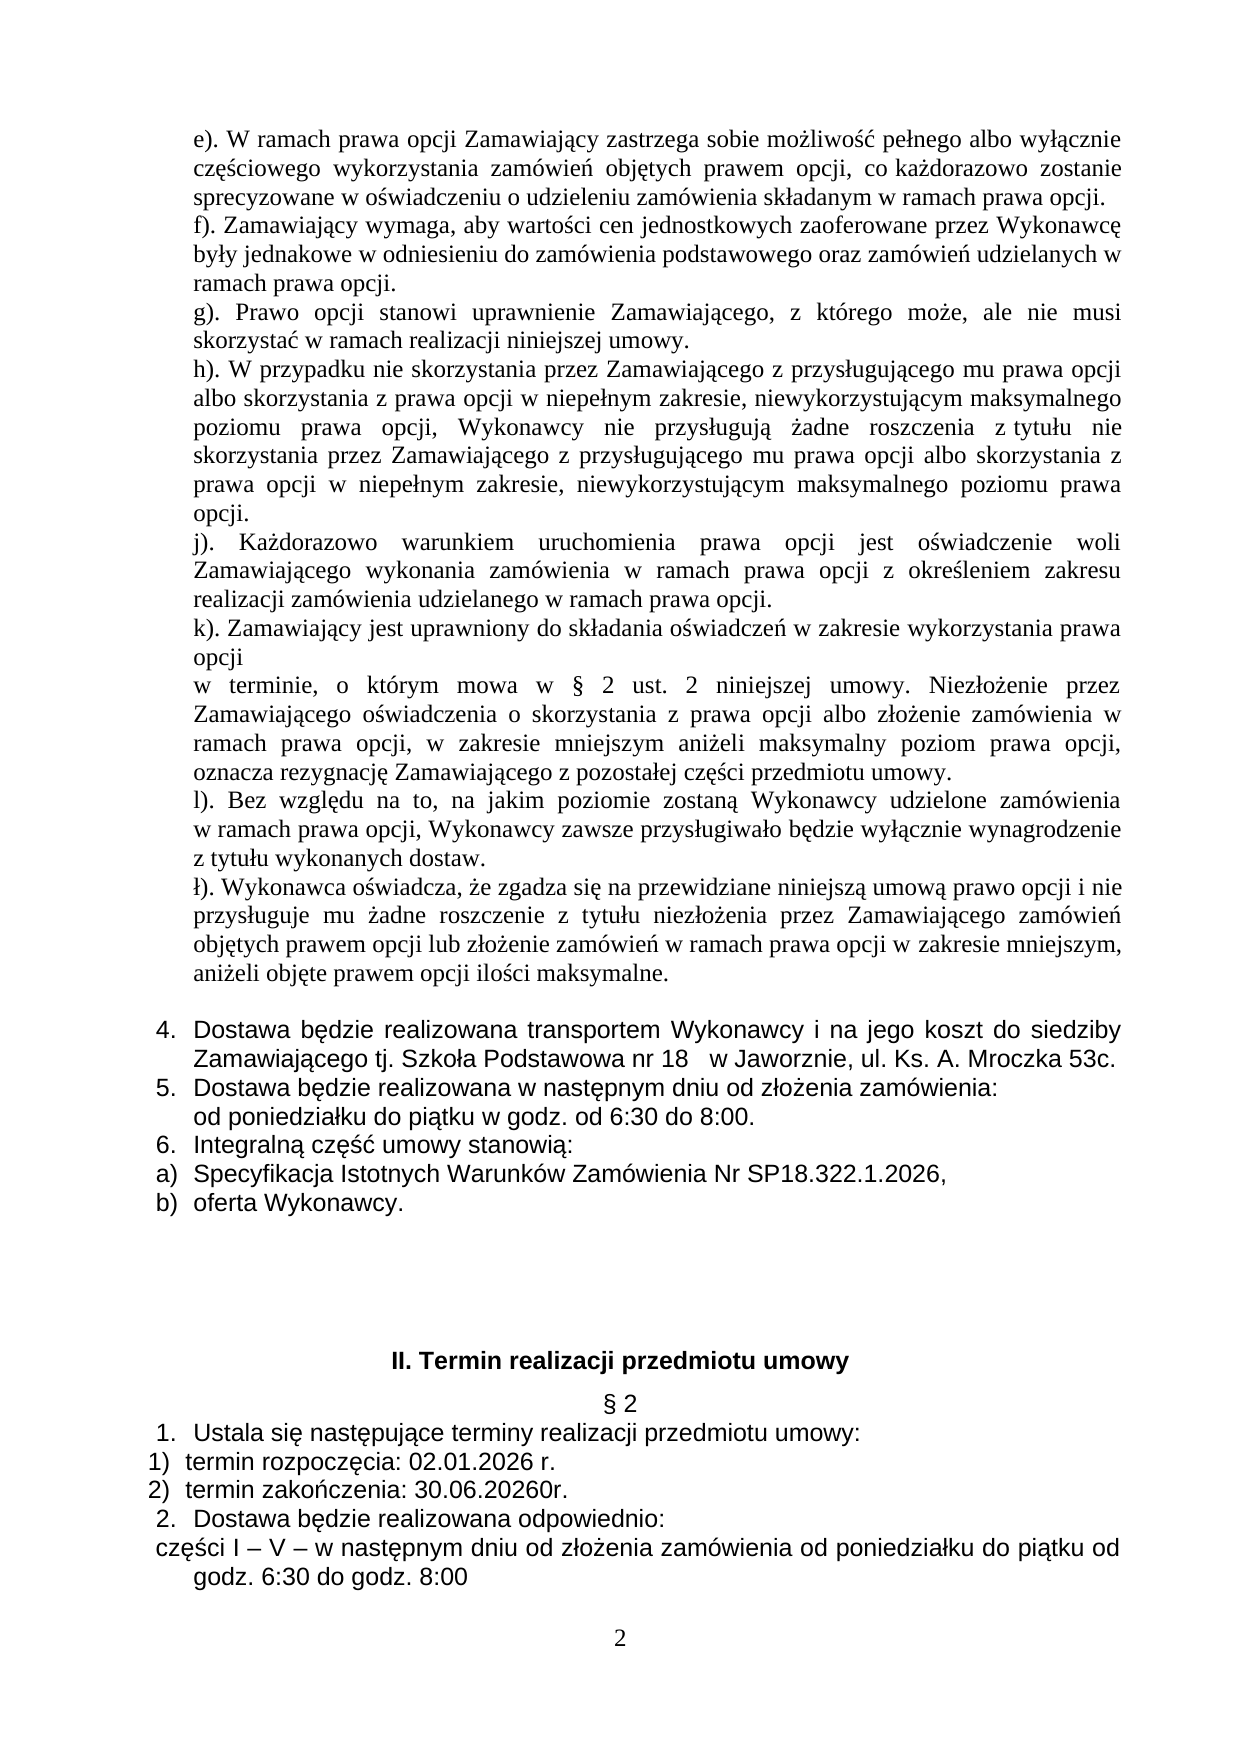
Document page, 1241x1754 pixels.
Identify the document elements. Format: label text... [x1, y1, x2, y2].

text § 2 [118, 1389, 1122, 1418]
list Dostawa będzie realizowana w następnym dniu od złożenia zamówienia: [156, 1073, 1122, 1102]
list e). W ramach prawa opcji Zamawiający zastrzega sobie możliwość pełnego albo wyłącznie częściowego wykorzystania zamówień objętych prawem opcji, co każdorazowo zostanie sprecyzowane w oświadczeniu o udzieleniu zamówienia składanym w ramach prawa opcji. [193, 124, 1122, 210]
list h). W przypadku nie skorzystania przez Zamawiającego z przysługującego mu prawa opcji albo skorzystania z prawa opcji w niepełnym zakresie, niewykorzystującym maksymalnego poziomu prawa opcji, Wykonawcy nie przysługują żadne roszczenia z tytułu nie skorzystania przez Zamawiającego z przysługującego mu prawa opcji albo skorzystania z prawa opcji w niepełnym zakresie, niewykorzystującym maksymalnego poziomu prawa opcji. [193, 354, 1122, 527]
list Specyfikacja Istotnych Warunków Zamówienia Nr SP18.322.1.2026, [156, 1159, 1122, 1188]
list Dostawa będzie realizowana odpowiednio: [156, 1504, 1122, 1533]
list termin rozpoczęcia: 02.01.2026 r. [148, 1447, 1122, 1475]
list g). Prawo opcji stanowi uprawnienie Zamawiającego, z którego może, ale nie musi skorzystać w ramach realizacji niniejszej umowy. [193, 297, 1122, 354]
list f). Zamawiający wymaga, aby wartości cen jednostkowych zaoferowane przez Wykonawcę były jednakowe w odniesieniu do zamówienia podstawowego oraz zamówień udzielanych w ramach prawa opcji. [193, 210, 1122, 297]
text II. Termin realizacji przedmiotu umowy [118, 1346, 1122, 1375]
list l). Bez względu na to, na jakim poziomie zostaną Wykonawcy udzielone zamówienia w ramach prawa opcji, Wykonawcy zawsze przysługiwało będzie wyłącznie wynagrodzenie z tytułu wykonanych dostaw. [193, 785, 1122, 872]
list k). Zamawiający jest uprawniony do składania oświadczeń w zakresie wykorzystania prawa opcji w terminie, o którym mowa w § 2 ust. 2 niniejszej umowy. Niezłożenie przez Zamawiającego oświadczenia o skorzystania z prawa opcji albo złożenie zamówienia w ramach prawa opcji, w zakresie mniejszym aniżeli maksymalny poziom prawa opcji, oznacza rezygnację Zamawiającego z pozostałej części przedmiotu umowy. [193, 613, 1122, 785]
list Dostawa będzie realizowana transportem Wykonawcy i na jego koszt do siedziby Zamawiającego tj. Szkoła Podstawowa nr 18 w Jaworznie, ul. Ks. A. Mroczka 53c. [156, 1015, 1122, 1073]
list termin zakończenia: 30.06.20260r. [148, 1475, 1122, 1504]
text części I – V – w następnym dniu od złożenia zamówienia od poniedziałku do piątku od godz. 6:30 do godz. 8:00 [155, 1533, 1122, 1590]
text od poniedziałku do piątku w godz. od 6:30 do 8:00. [193, 1102, 1122, 1130]
list oferta Wykonawcy. [156, 1188, 1122, 1217]
list j). Każdorazowo warunkiem uruchomienia prawa opcji jest oświadczenie woli Zamawiającego wykonania zamówienia w ramach prawa opcji z określeniem zakresu realizacji zamówienia udzielanego w ramach prawa opcji. [193, 527, 1122, 613]
list ł). Wykonawca oświadcza, że zgadza się na przewidziane niniejszą umową prawo opcji i nie przysługuje mu żadne roszczenie z tytułu niezłożenia przez Zamawiającego zamówień objętych prawem opcji lub złożenie zamówień w ramach prawa opcji w zakresie mniejszym, aniżeli objęte prawem opcji ilości maksymalne. [193, 872, 1122, 987]
list Ustala się następujące terminy realizacji przedmiotu umowy: [156, 1418, 1122, 1447]
list Integralną część umowy stanowią: [156, 1130, 1122, 1159]
